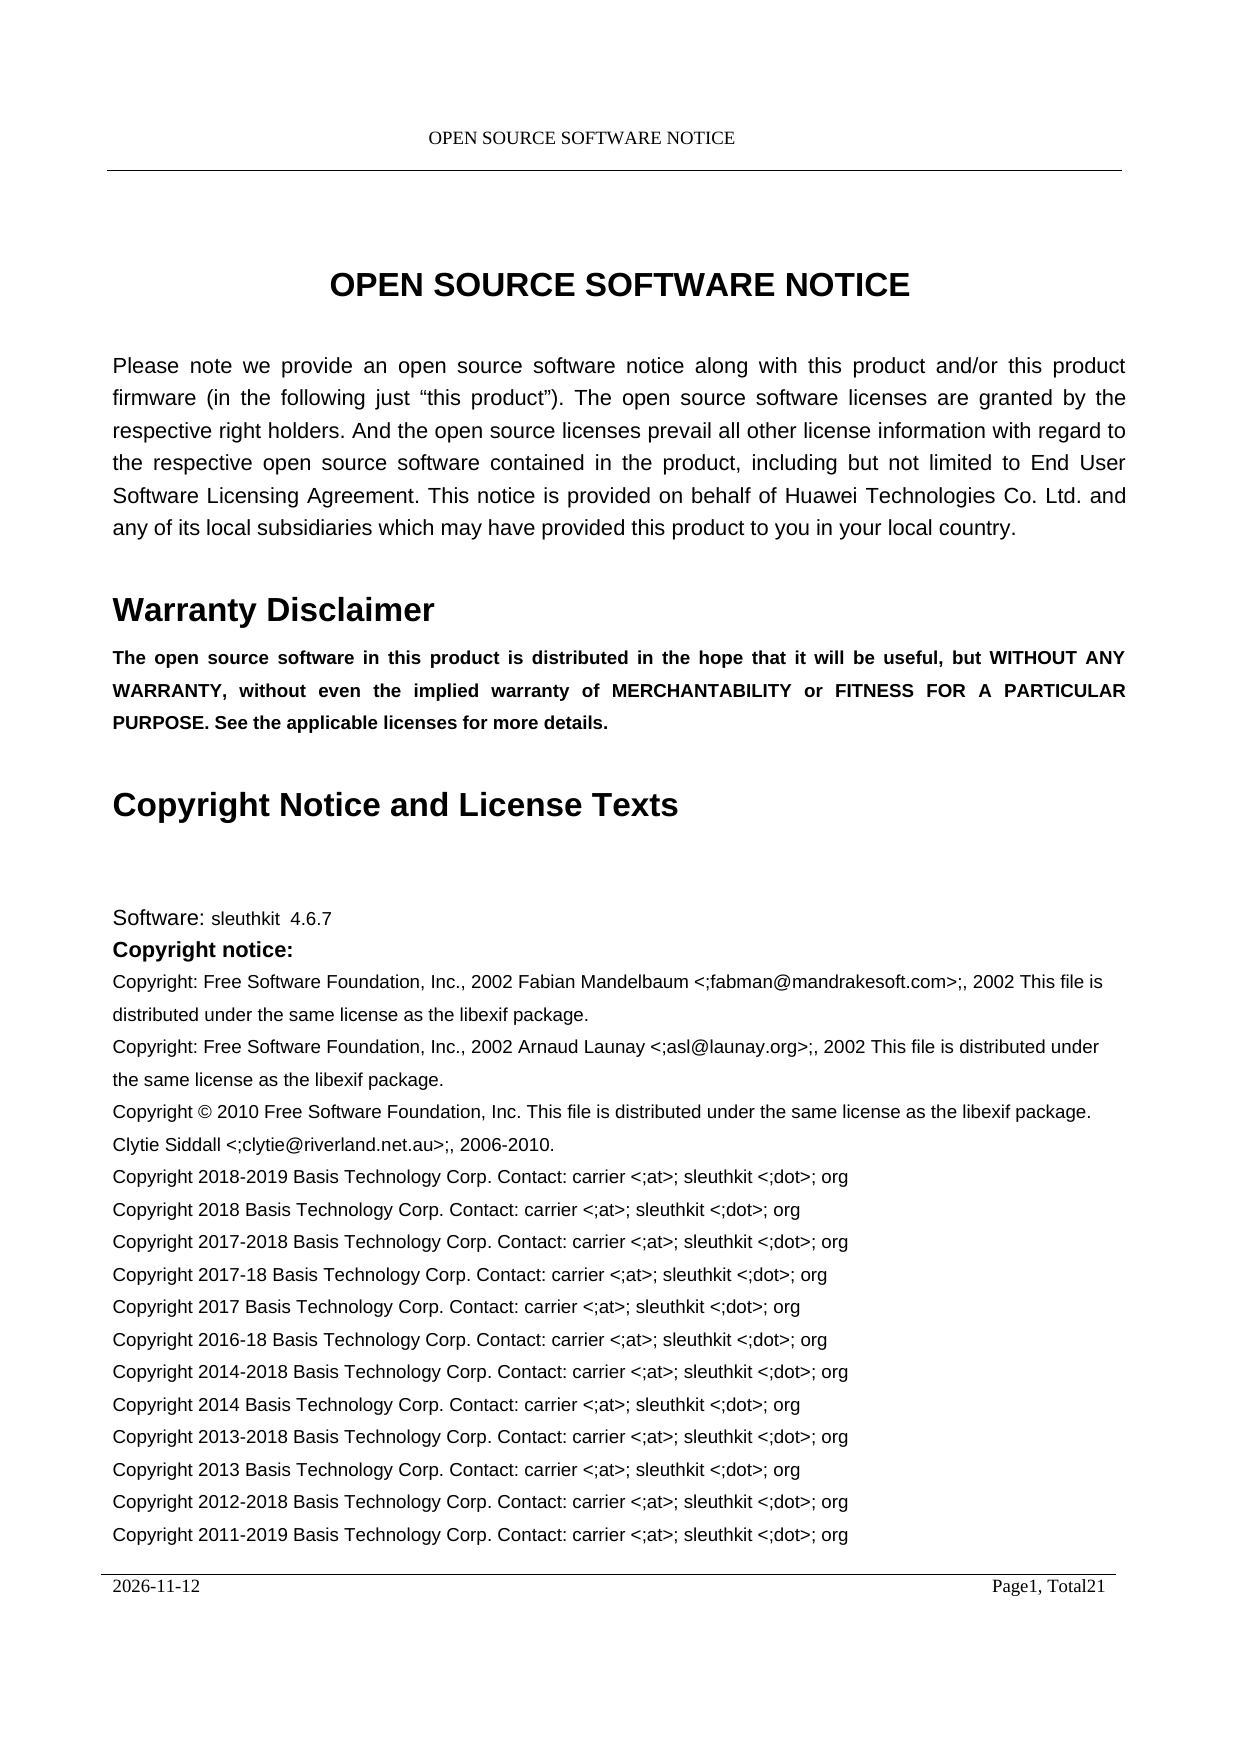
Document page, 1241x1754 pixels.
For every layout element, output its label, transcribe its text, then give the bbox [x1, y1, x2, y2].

text Copyright 2013-2018 Basis Technology Corp. Contact: carrier <;at>; sleuthkit <;dot>; org [112, 1421, 1128, 1453]
text OPEN SOURCE SOFTWARE NOTICE [112, 251, 1128, 316]
text Software: sleuthkit 4.6.7 [112, 901, 1128, 933]
text Copyright notice: [112, 933, 1128, 966]
text Copyright © 2010 Free Software Foundation, Inc. This file is distributed under the same license as the libexif package. Clytie Siddall <;clytie@riverland.net.au>;, 2006-2010. [112, 1096, 1128, 1161]
text Copyright 2013 Basis Technology Corp. Contact: carrier <;at>; sleuthkit <;dot>; org [112, 1453, 1128, 1486]
text Copyright Notice and License Texts [112, 771, 1128, 836]
text Please note we provide an open source software notice along with this product and/or this product firmware (in the following just “this product”). The open source software licenses are granted by the respective right holders. And the open source licenses prevail all other license information with regard to the respective open source software contained in the product, including but not limited to End User Software Licensing Agreement. This notice is provided on behalf of Huawei Technologies Co. Ltd. and any of its local subsidiaries which may have provided this product to you in your local country. [112, 349, 1128, 544]
text Copyright 2014-2018 Basis Technology Corp. Contact: carrier <;at>; sleuthkit <;dot>; org [112, 1356, 1128, 1388]
text Copyright 2017 Basis Technology Corp. Contact: carrier <;at>; sleuthkit <;dot>; org [112, 1291, 1128, 1323]
text Copyright: Free Software Foundation, Inc., 2002 Arnaud Launay <;asl@launay.org>;, 2002 This file is distributed under the same license as the libexif package. [112, 1031, 1128, 1096]
text Copyright 2011-2019 Basis Technology Corp. Contact: carrier <;at>; sleuthkit <;dot>; org [112, 1518, 1128, 1551]
text Copyright 2017-2018 Basis Technology Corp. Contact: carrier <;at>; sleuthkit <;dot>; org [112, 1226, 1128, 1258]
text Copyright 2016-18 Basis Technology Corp. Contact: carrier <;at>; sleuthkit <;dot>; org [112, 1323, 1128, 1356]
text Copyright 2017-18 Basis Technology Corp. Contact: carrier <;at>; sleuthkit <;dot>; org [112, 1258, 1128, 1291]
text Warranty Disclaimer [112, 576, 1128, 641]
text Copyright: Free Software Foundation, Inc., 2002 Fabian Mandelbaum <;fabman@mandrakesoft.com>;, 2002 This file is distributed under the same license as the libexif package. [112, 966, 1128, 1031]
text Copyright 2018 Basis Technology Corp. Contact: carrier <;at>; sleuthkit <;dot>; org [112, 1193, 1128, 1226]
text Copyright 2012-2018 Basis Technology Corp. Contact: carrier <;at>; sleuthkit <;dot>; org [112, 1486, 1128, 1518]
text The open source software in this product is distributed in the hope that it will be useful, but WITHOUT ANY WARRANTY, without even the implied warranty of MERCHANTABILITY or FITNESS FOR A PARTICULAR PURPOSE. See the applicable licenses for more details. [112, 641, 1128, 739]
text Copyright 2018-2019 Basis Technology Corp. Contact: carrier <;at>; sleuthkit <;dot>; org [112, 1161, 1128, 1193]
text Copyright 2014 Basis Technology Corp. Contact: carrier <;at>; sleuthkit <;dot>; org [112, 1388, 1128, 1421]
